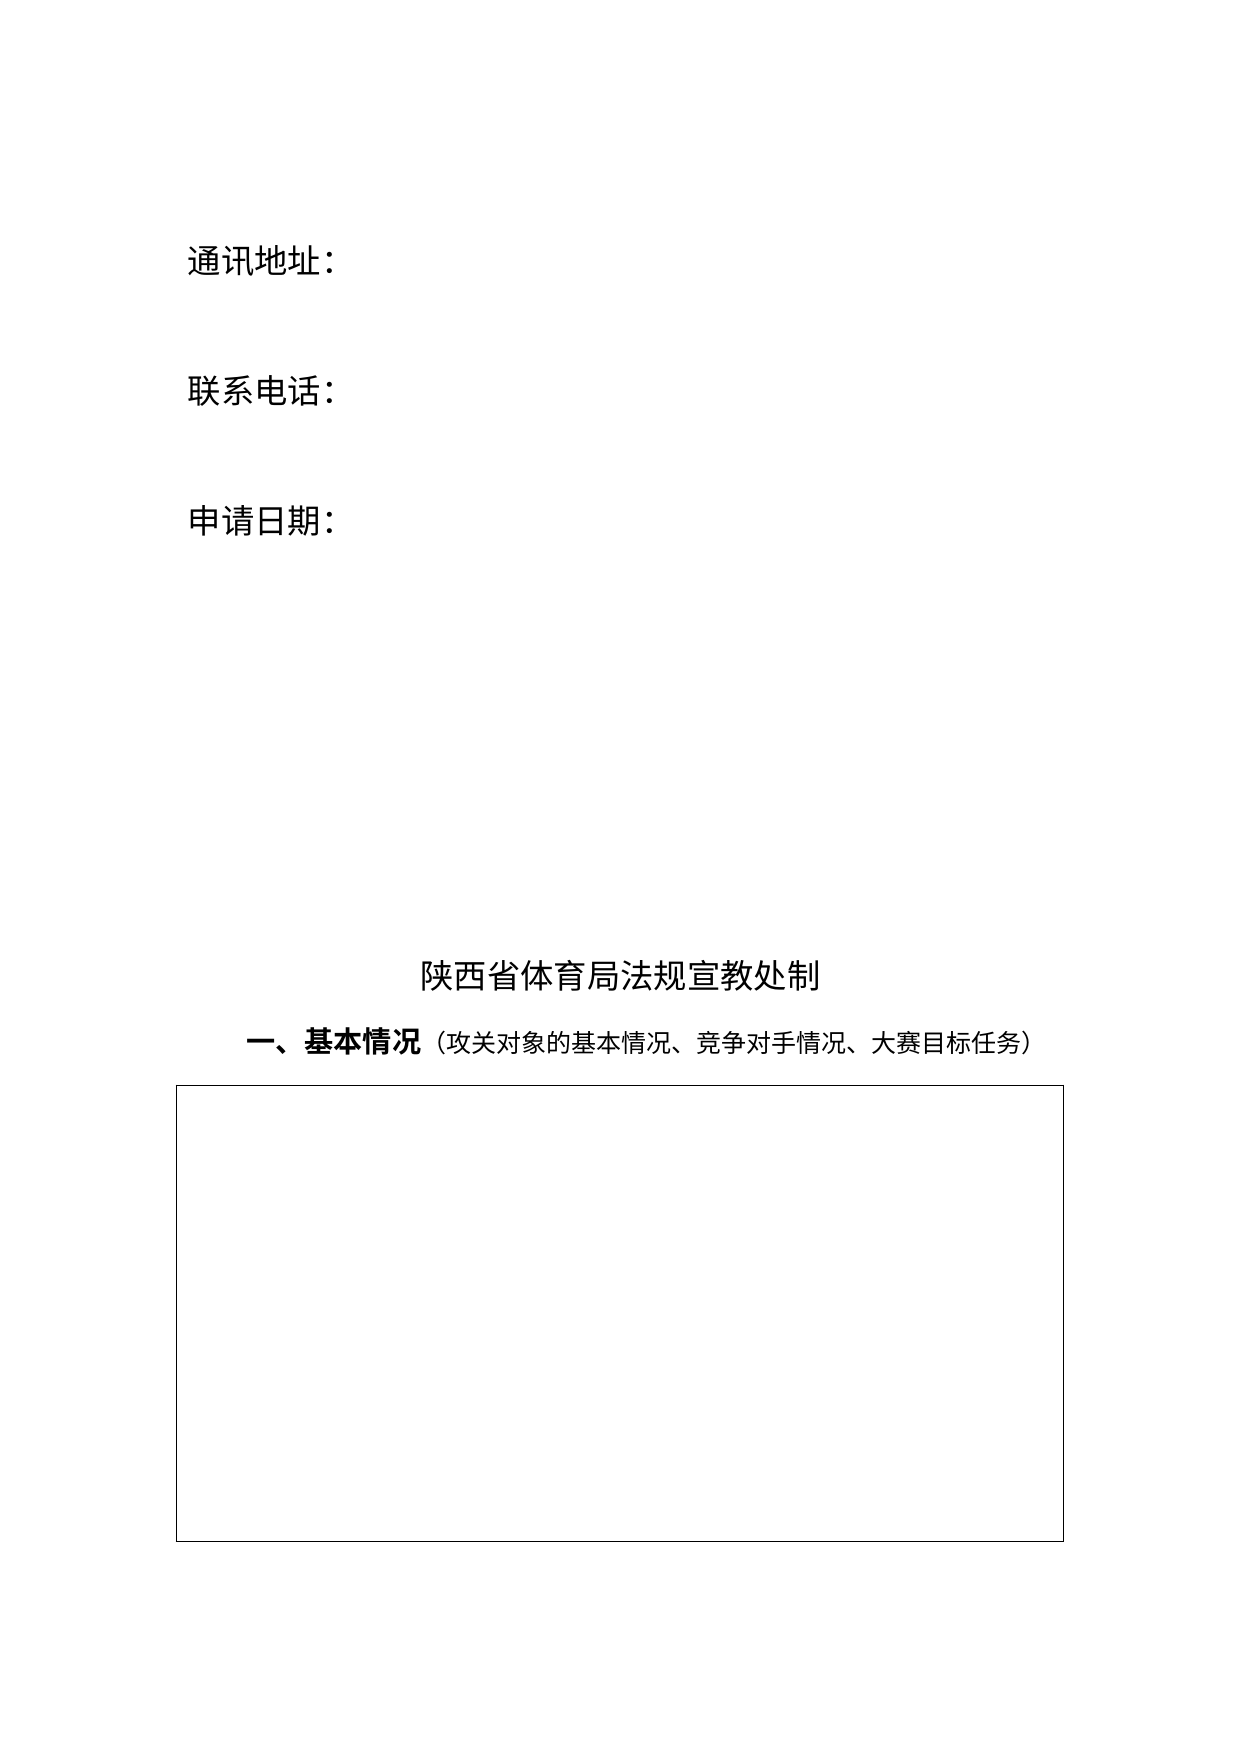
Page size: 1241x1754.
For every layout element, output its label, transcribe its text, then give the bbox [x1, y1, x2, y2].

text 申请日期： [187, 487, 1053, 552]
text 陕西省体育局法规宣教处制 [187, 942, 1053, 1007]
text 一、基本情况（攻关对象的基本情况、竞争对手情况、大赛目标任务） [187, 1007, 1053, 1072]
table_header [177, 1086, 1063, 1541]
text 联系电话： [187, 357, 1053, 422]
text 通讯地址： [187, 227, 1053, 292]
